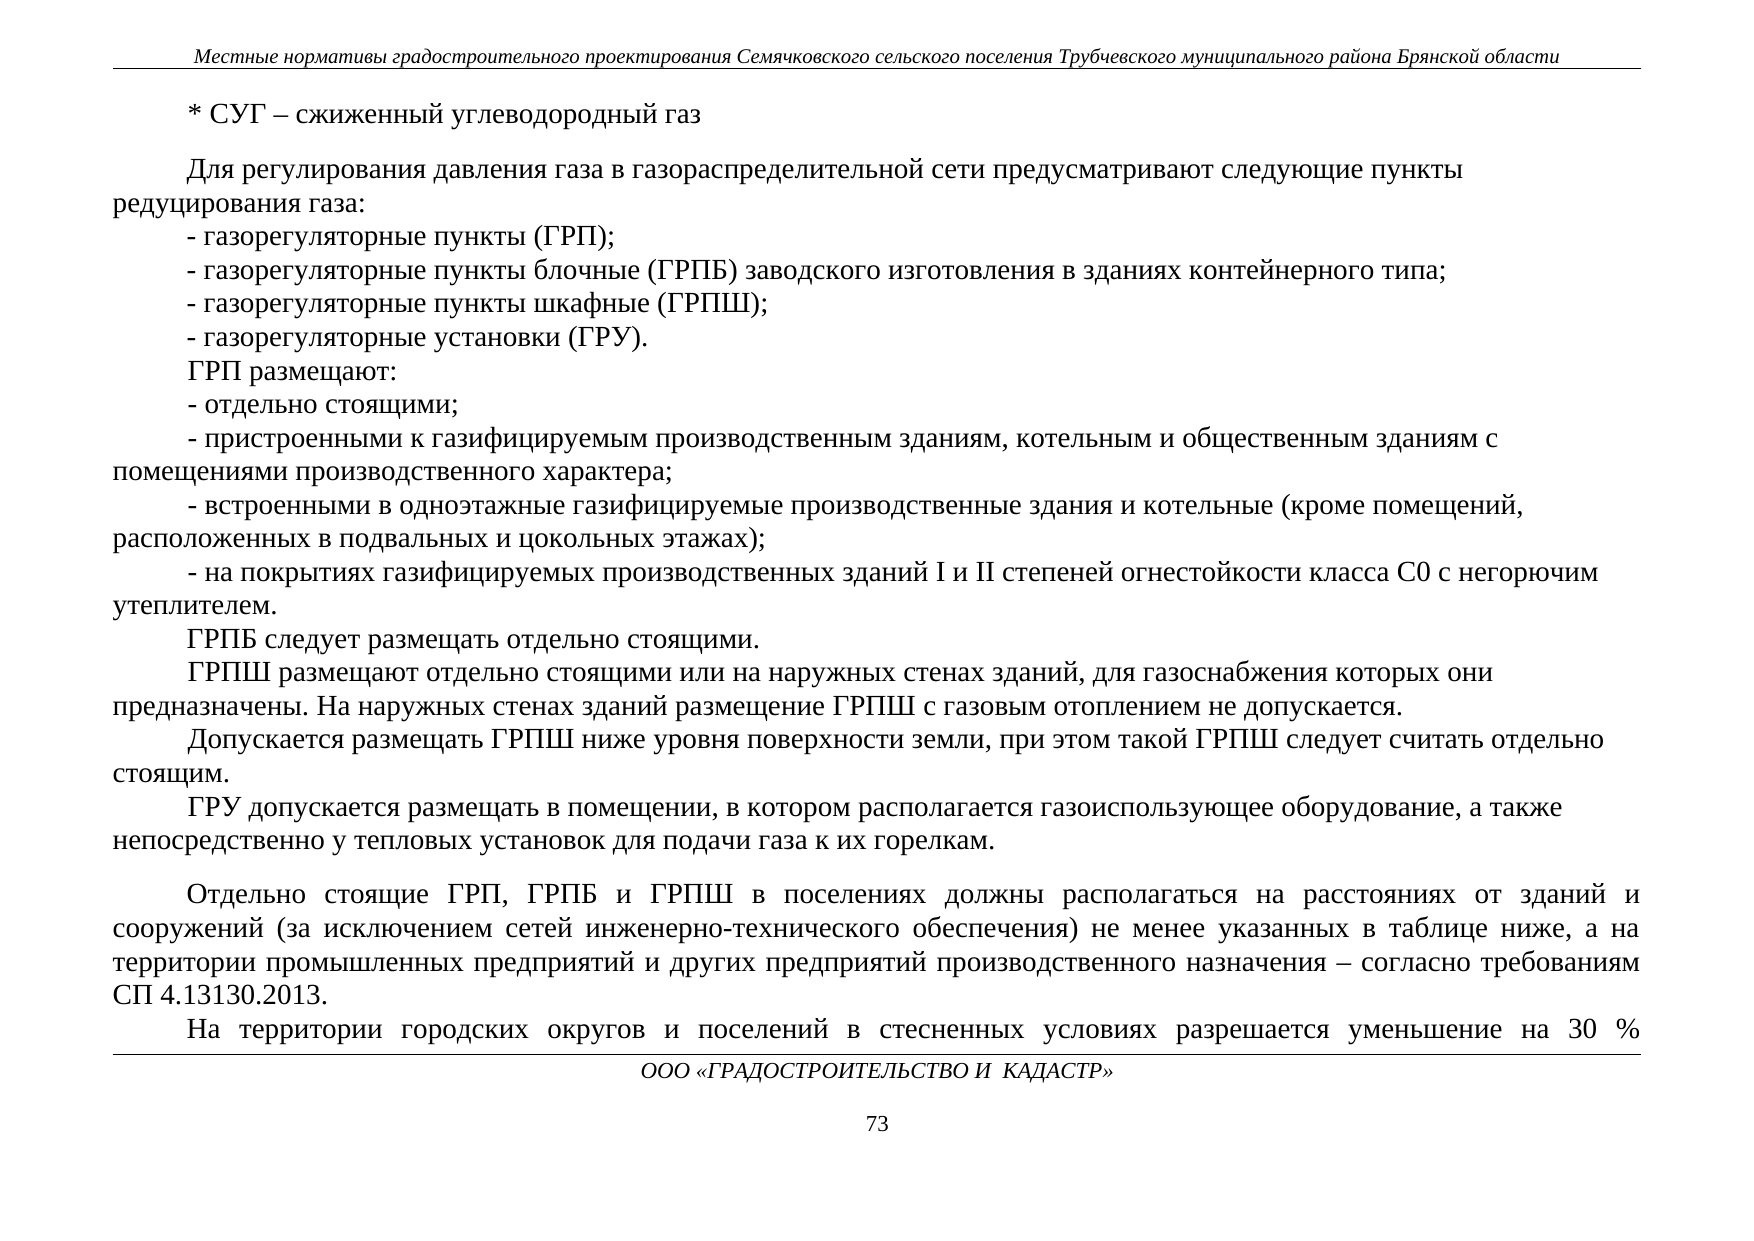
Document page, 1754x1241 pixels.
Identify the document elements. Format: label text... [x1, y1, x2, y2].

text Для регулирования давления газа в газораспределительной сети предусматривают следующие пункты редуцирования газа: [112, 151, 1641, 218]
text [112, 1011, 1641, 1044]
text Отдельно стоящие ГРП, ГРПБ и ГРПШ в поселениях должны располагаться на расстояниях от зданий и сооружений (за исключением сетей инженерно-технического обеспечения) не менее указанных в таблице ниже, а на территории промышленных предприятий и других предприятий производственного назначения – согласно требованиям СП 4.13130.2013. [112, 877, 1641, 1011]
text ГРУ допускается размещать в помещении, в котором располагается газоиспользующее оборудование, а также непосредственно у тепловых установок для подачи газа к их горелкам. [112, 789, 1641, 856]
text - газорегуляторные пункты шкафные (ГРПШ); [112, 286, 1641, 319]
text - пристроенными к газифицируемым производственным зданиям, котельным и общественным зданиям с помещениями производственного характера; [112, 420, 1641, 487]
text ГРПБ следует размещать отдельно стоящими. [112, 621, 1641, 654]
text - отдельно стоящими; [112, 386, 1641, 420]
text * СУГ – сжиженный углеводородный газ [112, 97, 1641, 131]
text - газорегуляторные установки (ГРУ). [112, 319, 1641, 353]
text ГРПШ размещают отдельно стоящими или на наружных стенах зданий, для газоснабжения которых они предназначены. На наружных стенах зданий размещение ГРПШ с газовым отоплением не допускается. [112, 654, 1641, 722]
text - на покрытиях газифицируемых производственных зданий I и II степеней огнестойкости класса С0 с негорючим утеплителем. [112, 554, 1641, 621]
text ГРП размещают: [112, 353, 1641, 386]
text - газорегуляторные пункты (ГРП); [112, 218, 1641, 252]
text Допускается размещать ГРПШ ниже уровня поверхности земли, при этом такой ГРПШ следует считать отдельно стоящим. [112, 722, 1641, 789]
text - встроенными в одноэтажные газифицируемые производственные здания и котельные (кроме помещений, расположенных в подвальных и цокольных этажах); [112, 487, 1641, 554]
text - газорегуляторные пункты блочные (ГРПБ) заводского изготовления в зданиях контейнерного типа; [112, 252, 1641, 286]
